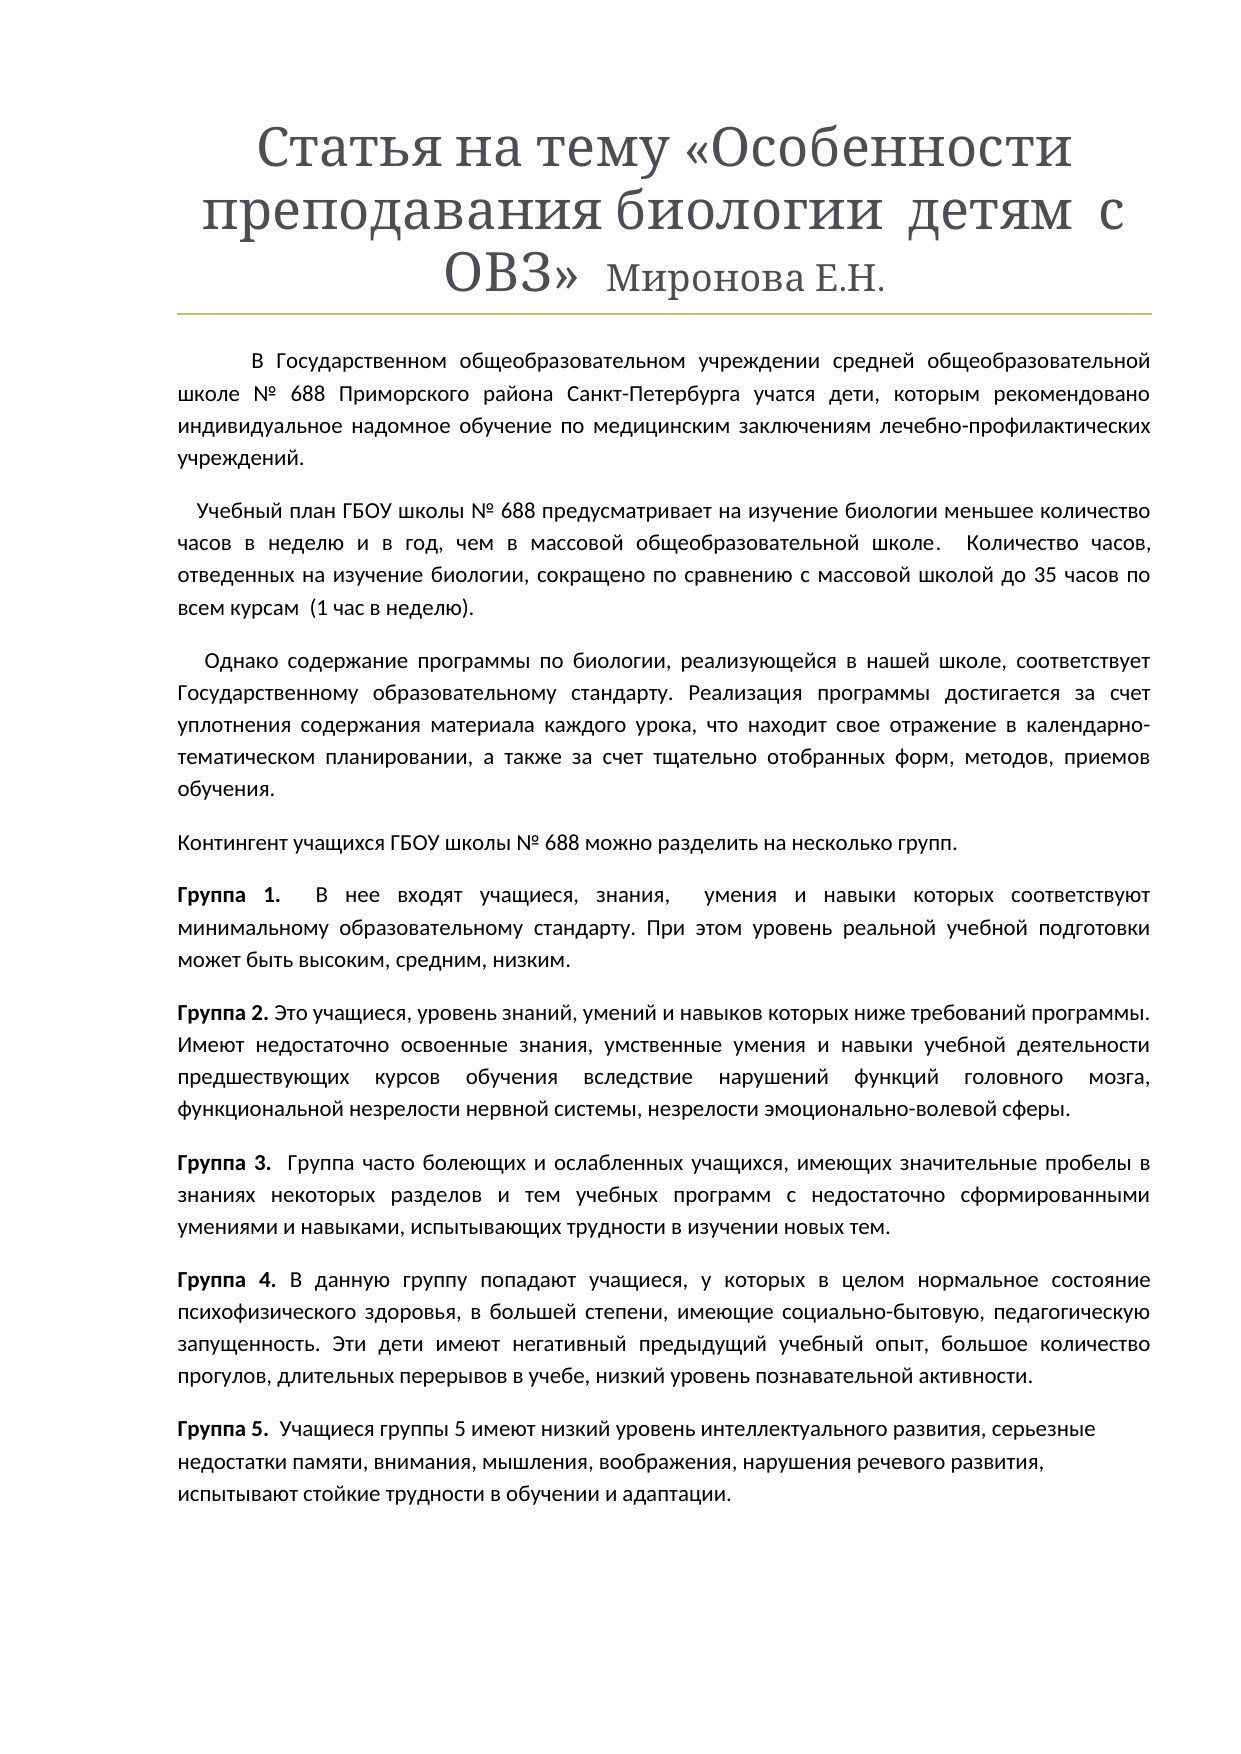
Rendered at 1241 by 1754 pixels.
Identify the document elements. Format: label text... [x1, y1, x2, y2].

text Группа 5. Учащиеся группы 5 имеют низкий уровень интеллектуального развития, серьезные недостатки памяти, внимания, мышления, воображения, нарушения речевого развития, испытывают стойкие трудности в обучении и адаптации. [177, 1414, 1152, 1507]
text Группа 3. Группа часто болеющих и ослабленных учащихся, имеющих значительные пробелы в знаниях некоторых разделов и тем учебных программ с недостаточно сформированными умениями и навыками, испытывающих трудности в изучении новых тем. [177, 1148, 1152, 1240]
text Учебный план ГБОУ школы № 688 предусматривает на изучение биологии меньшее количество часов в неделю и в год, чем в массовой общеобразовательной школе. Количество часов, отведенных на изучение биологии, сокращено по сравнению с массовой школой до 35 часов по всем курсам (1 час в неделю). [177, 496, 1152, 621]
title Статья на тему «Особенности преподавания биологии детям с ОВЗ» Миронова Е.Н. [177, 118, 1152, 313]
text В Государственном общеобразовательном учреждении средней общеобразовательной школе № 688 Приморского района Санкт-Петербурга учатся дети, которым рекомендовано индивидуальное надомное обучение по медицинским заключениям лечебно-профилактических учреждений. [177, 347, 1152, 471]
text Группа 1. В нее входят учащиеся, знания, умения и навыки которых соответствуют минимальному образовательному стандарту. При этом уровень реальной учебной подготовки может быть высоким, средним, низким. [177, 881, 1152, 973]
text Однако содержание программы по биологии, реализующейся в нашей школе, соответствует Государственному образовательному стандарту. Реализация программы достигается за счет уплотнения содержания материала каждого урока, что находит свое отражение в календарно-тематическом планировании, а также за счет тщательно отобранных форм, методов, приемов обучения. [177, 646, 1152, 803]
text Контингент учащихся ГБОУ школы № 688 можно разделить на несколько групп. [177, 828, 1152, 856]
text Группа 2. Это учащиеся, уровень знаний, умений и навыков которых ниже требований программы. Имеют недостаточно освоенные знания, умственные умения и навыки учебной деятельности предшествующих курсов обучения вследствие нарушений функций головного мозга, функциональной незрелости нервной системы, незрелости эмоционально-волевой сферы. [177, 998, 1152, 1123]
text Группа 4. В данную группу попадают учащиеся, у которых в целом нормальное состояние психофизического здоровья, в большей степени, имеющие социально-бытовую, педагогическую запущенность. Эти дети имеют негативный предыдущий учебный опыт, большое количество прогулов, длительных перерывов в учебе, низкий уровень познавательной активности. [177, 1265, 1152, 1389]
